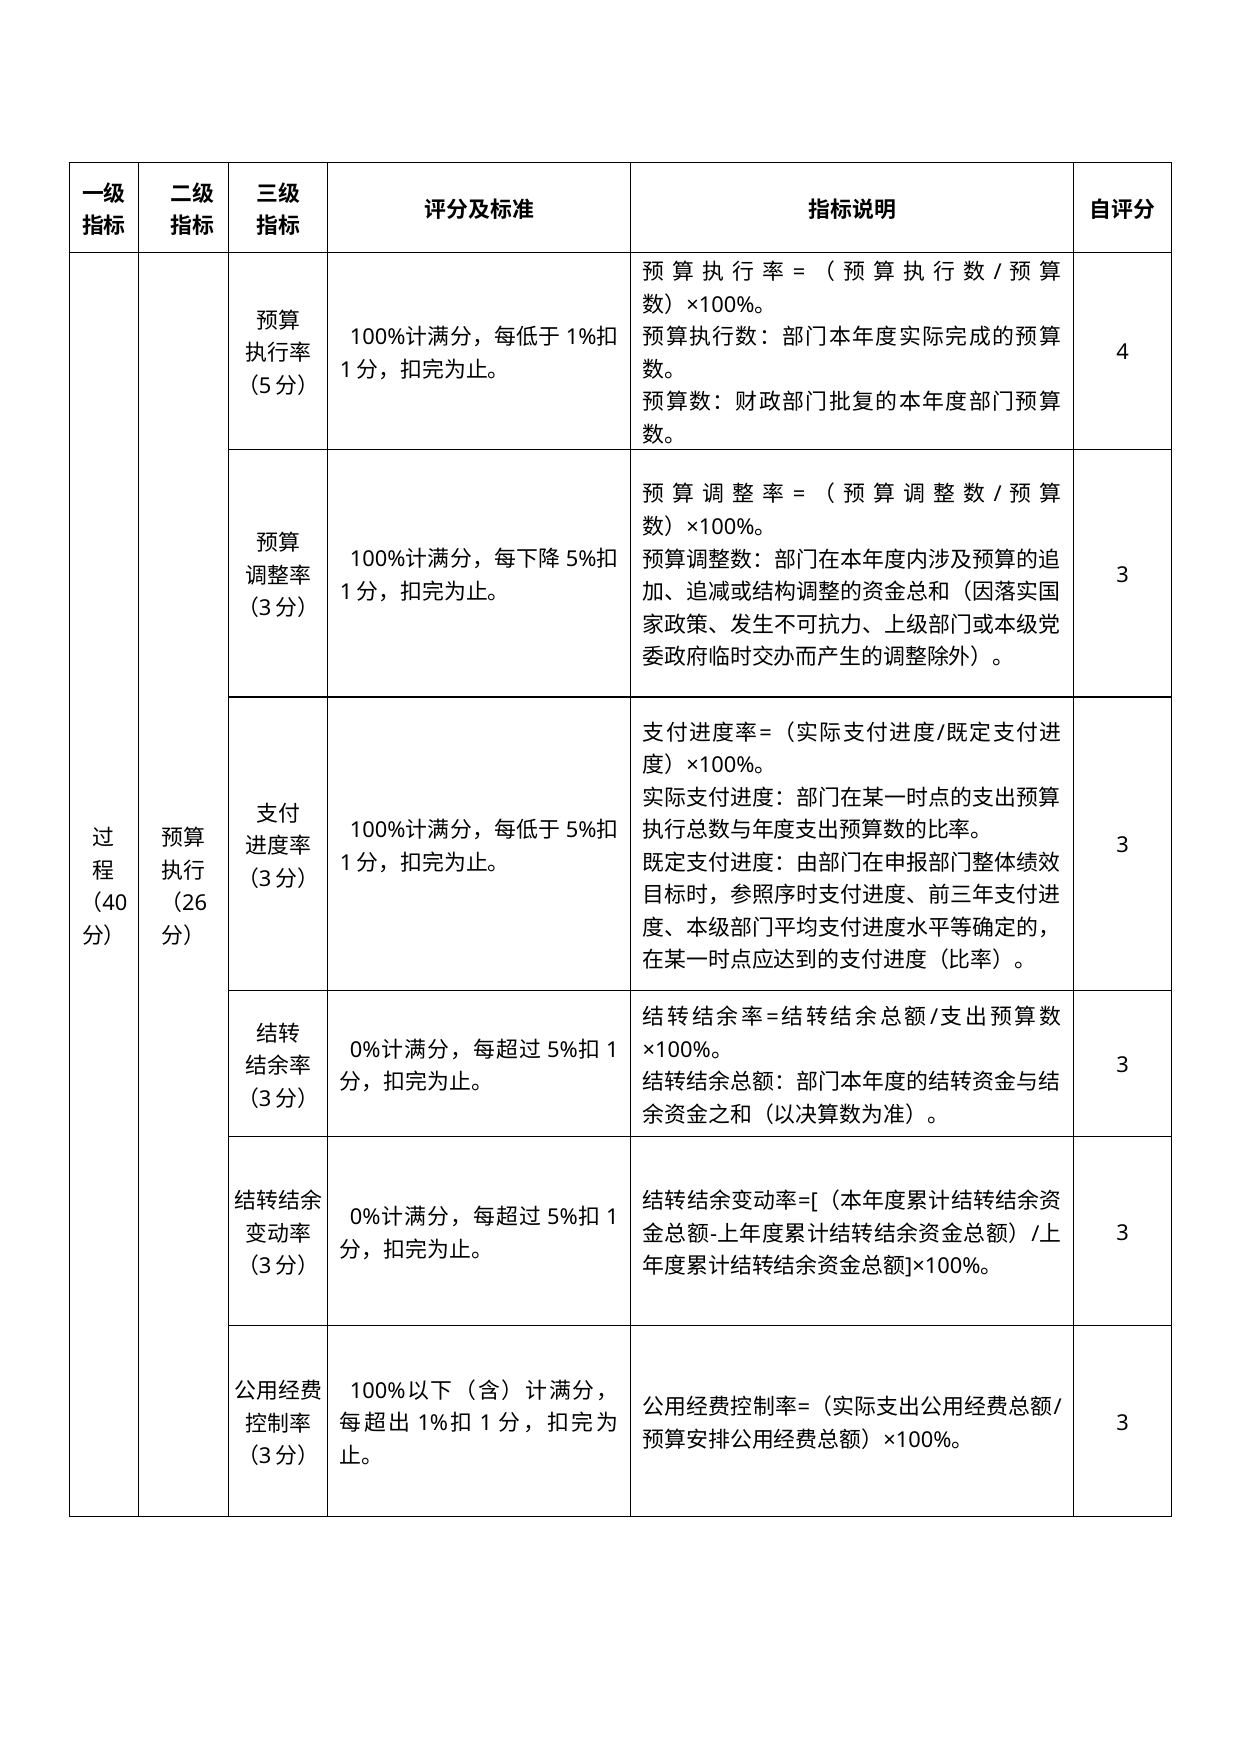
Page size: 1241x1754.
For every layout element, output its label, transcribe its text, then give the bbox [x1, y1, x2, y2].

table_cell 3 [1074, 698, 1171, 990]
table_header 三级 指标 [229, 163, 327, 252]
table_cell 100%计满分，每低于1%扣1分，扣完为止。 [328, 253, 630, 449]
table_cell 100%计满分，每下降5%扣1分，扣完为止。 [328, 450, 630, 696]
table_cell 公用经费控制率=（实际支出公用经费总额/预算安排公用经费总额）×100%。 [631, 1326, 1073, 1516]
table_header 一级 指标 [70, 163, 138, 252]
table_cell 3 [1074, 1137, 1171, 1325]
table_cell 公用经费 控制率 （3分） [229, 1326, 327, 1516]
table_cell 100%以下（含）计满分，每超出1%扣1分，扣完为止。 [328, 1326, 630, 1516]
table_cell 过 程 （40分） [70, 253, 138, 1516]
table_cell 预算 调整率 （3分） [229, 450, 327, 696]
table_cell 支付进度率=（实际支付进度/既定支付进度）×100%。 实际支付进度：部门在某一时点的支出预算执行总数与年度支出预算数的比率。 既定支付进度：由部门在申报部门整体绩效目标时，参照序时支付进度、前三年支付进度、本级部门平均支付进度水平等确定的，在某一时点应达到的支付进度（比率）。 [631, 698, 1073, 990]
table_cell 100%计满分，每低于5%扣1分，扣完为止。 [328, 698, 630, 990]
table_header 自评分 [1074, 163, 1171, 252]
table_cell 结转结余 变动率 （3分） [229, 1137, 327, 1325]
table_header 二级 指标 [139, 163, 228, 252]
table_header 评分及标准 [328, 163, 630, 252]
table_cell 结转 结余率 （3分） [229, 991, 327, 1136]
table_cell 预算调整率=（预算调整数/预算数）×100%。 预算调整数：部门在本年度内涉及预算的追加、追减或结构调整的资金总和（因落实国家政策、发生不可抗力、上级部门或本级党委政府临时交办而产生的调整除外）。 [631, 450, 1073, 696]
table_cell 0%计满分，每超过5%扣1分，扣完为止。 [328, 1137, 630, 1325]
table_cell 结转结余率=结转结余总额/支出预算数×100%。 结转结余总额：部门本年度的结转资金与结余资金之和（以决算数为准）。 [631, 991, 1073, 1136]
table_cell 3 [1074, 450, 1171, 696]
table_cell 4 [1074, 253, 1171, 449]
table_cell 结转结余变动率=[（本年度累计结转结余资金总额-上年度累计结转结余资金总额）/上年度累计结转结余资金总额]×100%。 [631, 1137, 1073, 1325]
table_cell 预算执行率=（预算执行数/预算数）×100%。 预算执行数：部门本年度实际完成的预算数。 预算数：财政部门批复的本年度部门预算数。 [631, 253, 1073, 449]
table_cell 预算 执行 （26分） [139, 253, 228, 1516]
table_cell 3 [1074, 1326, 1171, 1516]
table_header 指标说明 [631, 163, 1073, 252]
table_cell 预算 执行率 （5分） [229, 253, 327, 449]
table_cell 支付 进度率 （3分） [229, 698, 327, 990]
table_cell 0%计满分，每超过5%扣1分，扣完为止。 [328, 991, 630, 1136]
table_cell 3 [1074, 991, 1171, 1136]
